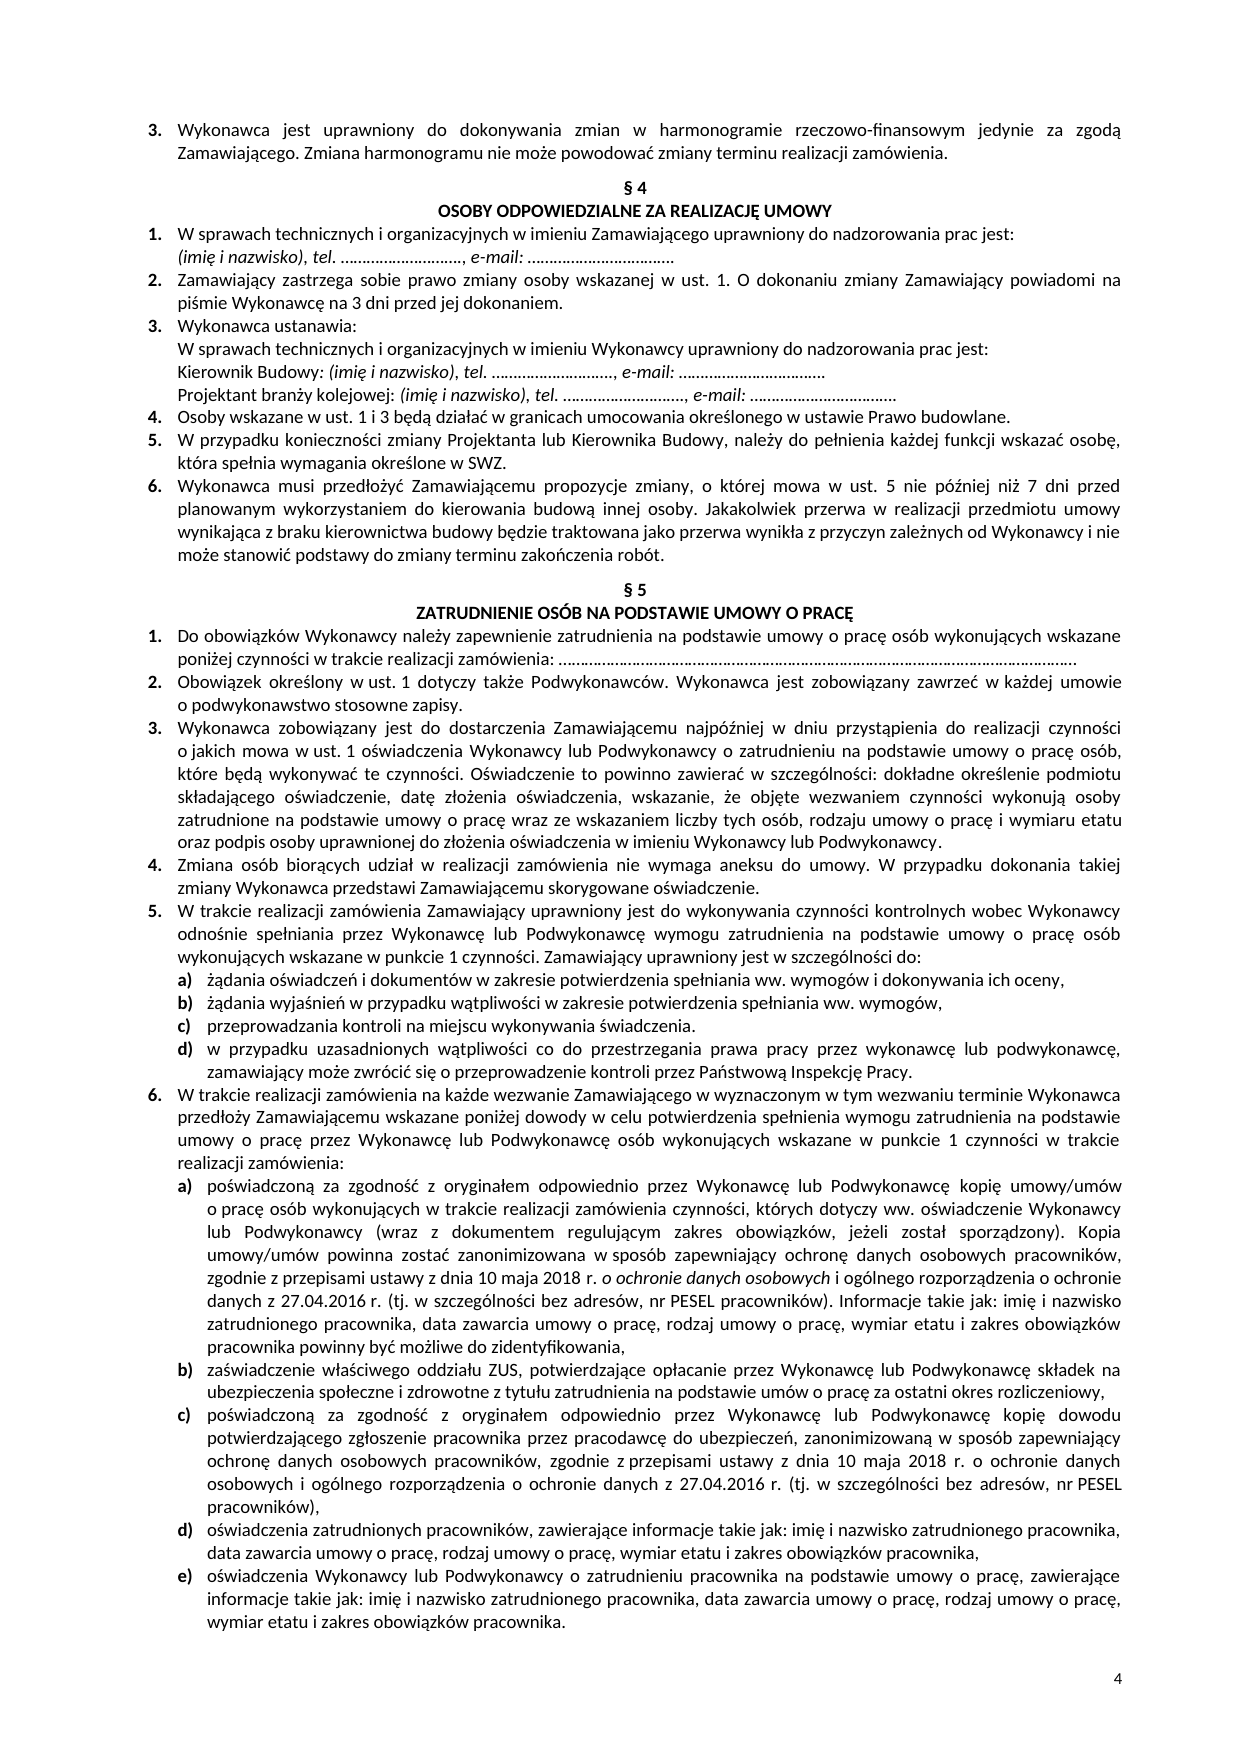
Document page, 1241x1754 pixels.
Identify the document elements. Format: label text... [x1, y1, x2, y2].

list W sprawach technicznych i organizacyjnych w imieniu Zamawiającego uprawniony do nadzorowania prac jest: [148, 222, 1122, 245]
text § 4 OSOBY ODPOWIEDZIALNE ZA REALIZACJĘ UMOWY [148, 176, 1122, 222]
list Osoby wskazane w ust. 1 i 3 będą działać w granicach umocowania określonego w ustawie Prawo budowlane. [148, 406, 1122, 428]
text Kierownik Budowy: (imię i nazwisko), tel. ………………………., e-mail: ……………………………. [177, 360, 1122, 383]
text (imię i nazwisko), tel. ………………………., e-mail: ……………………………. [177, 245, 1122, 268]
list żądania oświadczeń i dokumentów w zakresie potwierdzenia spełniania ww. wymogów i dokonywania ich oceny, [177, 968, 1122, 991]
list zaświadczenie właściwego oddziału ZUS, potwierdzające opłacanie przez Wykonawcę lub Podwykonawcę składek na ubezpieczenia społeczne i zdrowotne z tytułu zatrudnienia na podstawie umów o pracę za ostatni okres rozliczeniowy, [177, 1358, 1122, 1403]
list oświadczenia Wykonawcy lub Podwykonawcy o zatrudnieniu pracownika na podstawie umowy o pracę, zawierające informacje takie jak: imię i nazwisko zatrudnionego pracownika, data zawarcia umowy o pracę, rodzaj umowy o pracę, wymiar etatu i zakres obowiązków pracownika. [177, 1564, 1122, 1633]
list Wykonawca zobowiązany jest do dostarczenia Zamawiającemu najpóźniej w dniu przystąpienia do realizacji czynności o jakich mowa w ust. 1 oświadczenia Wykonawcy lub Podwykonawcy o zatrudnieniu na podstawie umowy o pracę osób, które będą wykonywać te czynności. Oświadczenie to powinno zawierać w szczególności: dokładne określenie podmiotu składającego oświadczenie, datę złożenia oświadczenia, wskazanie, że objęte wezwaniem czynności wykonują osoby zatrudnione na podstawie umowy o pracę wraz ze wskazaniem liczby tych osób, rodzaju umowy o pracę i wymiaru etatu oraz podpis osoby uprawnionej do złożenia oświadczenia w imieniu Wykonawcy lub Podwykonawcy. [148, 716, 1122, 853]
text W sprawach technicznych i organizacyjnych w imieniu Wykonawcy uprawniony do nadzorowania prac jest: [177, 337, 1122, 360]
text § 5 ZATRUDNIENIE OSÓB NA PODSTAWIE UMOWY O PRACĘ [148, 578, 1122, 624]
list poświadczoną za zgodność z oryginałem odpowiednio przez Wykonawcę lub Podwykonawcę kopię umowy/umów o pracę osób wykonujących w trakcie realizacji zamówienia czynności, których dotyczy ww. oświadczenie Wykonawcy lub Podwykonawcy (wraz z dokumentem regulującym zakres obowiązków, jeżeli został sporządzony). Kopia umowy/umów powinna zostać zanonimizowana w sposób zapewniający ochronę danych osobowych pracowników, zgodnie z przepisami ustawy z dnia 10 maja 2018 r. o ochronie danych osobowych i ogólnego rozporządzenia o ochronie danych z 27.04.2016 r. (tj. w szczególności bez adresów, nr PESEL pracowników). Informacje takie jak: imię i nazwisko zatrudnionego pracownika, data zawarcia umowy o pracę, rodzaj umowy o pracę, wymiar etatu i zakres obowiązków pracownika powinny być możliwe do zidentyfikowania, [177, 1174, 1122, 1358]
list żądania wyjaśnień w przypadku wątpliwości w zakresie potwierdzenia spełniania ww. wymogów, [177, 991, 1122, 1014]
text Projektant branży kolejowej: (imię i nazwisko), tel. ………………………., e-mail: ……………………………. [177, 383, 1122, 406]
list Do obowiązków Wykonawcy należy zapewnienie zatrudnienia na podstawie umowy o pracę osób wykonujących wskazane poniżej czynności w trakcie realizacji zamówienia: ………………………………………………………………………………………………………… [148, 624, 1122, 670]
list w przypadku uzasadnionych wątpliwości co do przestrzegania prawa pracy przez wykonawcę lub podwykonawcę, zamawiający może zwrócić się o przeprowadzenie kontroli przez Państwową Inspekcję Pracy. [177, 1037, 1122, 1083]
list Zamawiający zastrzega sobie prawo zmiany osoby wskazanej w ust. 1. O dokonaniu zmiany Zamawiający powiadomi na piśmie Wykonawcę na 3 dni przed jej dokonaniem. [148, 268, 1122, 314]
list Wykonawca musi przedłożyć Zamawiającemu propozycje zmiany, o której mowa w ust. 5 nie później niż 7 dni przed planowanym wykorzystaniem do kierowania budową innej osoby. Jakakolwiek przerwa w realizacji przedmiotu umowy wynikająca z braku kierownictwa budowy będzie traktowana jako przerwa wynikła z przyczyn zależnych od Wykonawcy i nie może stanowić podstawy do zmiany terminu zakończenia robót. [148, 474, 1122, 566]
list oświadczenia zatrudnionych pracowników, zawierające informacje takie jak: imię i nazwisko zatrudnionego pracownika, data zawarcia umowy o pracę, rodzaj umowy o pracę, wymiar etatu i zakres obowiązków pracownika, [177, 1518, 1122, 1564]
list W trakcie realizacji zamówienia Zamawiający uprawniony jest do wykonywania czynności kontrolnych wobec Wykonawcy odnośnie spełniania przez Wykonawcę lub Podwykonawcę wymogu zatrudnienia na podstawie umowy o pracę osób wykonujących wskazane w punkcie 1 czynności. Zamawiający uprawniony jest w szczególności do: [148, 899, 1122, 968]
list W trakcie realizacji zamówienia na każde wezwanie Zamawiającego w wyznaczonym w tym wezwaniu terminie Wykonawca przedłoży Zamawiającemu wskazane poniżej dowody w celu potwierdzenia spełnienia wymogu zatrudnienia na podstawie umowy o pracę przez Wykonawcę lub Podwykonawcę osób wykonujących wskazane w punkcie 1 czynności w trakcie realizacji zamówienia: [148, 1083, 1122, 1174]
list W przypadku konieczności zmiany Projektanta lub Kierownika Budowy, należy do pełnienia każdej funkcji wskazać osobę, która spełnia wymagania określone w SWZ. [148, 428, 1122, 474]
list Obowiązek określony w ust. 1 dotyczy także Podwykonawców. Wykonawca jest zobowiązany zawrzeć w każdej umowie o podwykonawstwo stosowne zapisy. [148, 670, 1122, 716]
list Wykonawca ustanawia: [148, 314, 1122, 337]
list przeprowadzania kontroli na miejscu wykonywania świadczenia. [177, 1014, 1122, 1037]
list poświadczoną za zgodność z oryginałem odpowiednio przez Wykonawcę lub Podwykonawcę kopię dowodu potwierdzającego zgłoszenie pracownika przez pracodawcę do ubezpieczeń, zanonimizowaną w sposób zapewniający ochronę danych osobowych pracowników, zgodnie z przepisami ustawy z dnia 10 maja 2018 r. o ochronie danych osobowych i ogólnego rozporządzenia o ochronie danych z 27.04.2016 r. (tj. w szczególności bez adresów, nr PESEL pracowników), [177, 1403, 1122, 1518]
list Wykonawca jest uprawniony do dokonywania zmian w harmonogramie rzeczowo-finansowym jedynie za zgodą Zamawiającego. Zmiana harmonogramu nie może powodować zmiany terminu realizacji zamówienia. [148, 118, 1122, 164]
list Zmiana osób biorących udział w realizacji zamówienia nie wymaga aneksu do umowy. W przypadku dokonania takiej zmiany Wykonawca przedstawi Zamawiającemu skorygowane oświadczenie. [148, 853, 1122, 899]
